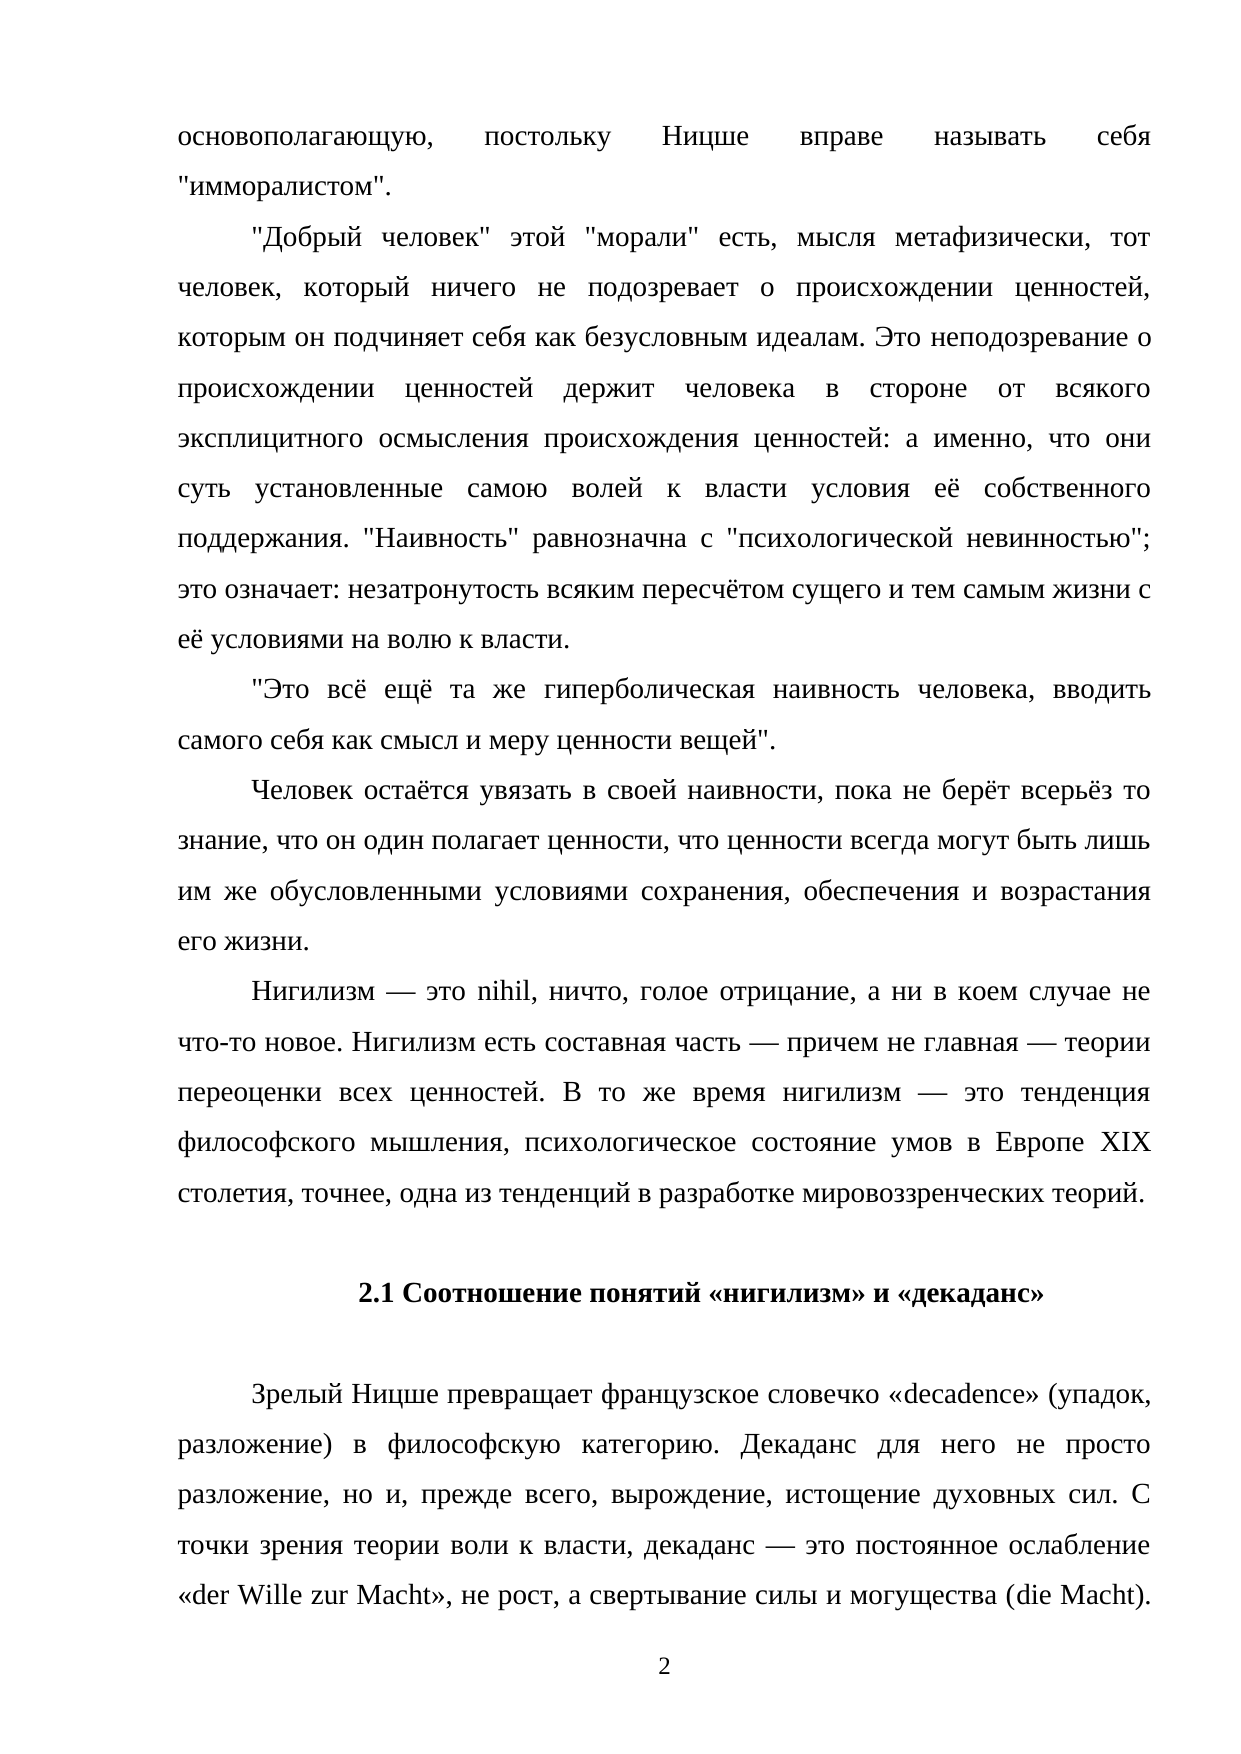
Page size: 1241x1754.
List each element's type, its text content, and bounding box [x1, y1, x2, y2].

text "Добрый человек" этой "морали" есть, мысля метафизически, тот человек, который ничего не подозревает о происхождении ценностей, которым он подчиняет себя как безусловным идеалам. Это неподозревание о происхождении ценностей держит человека в стороне от всякого эксплицитного осмысления происхождения ценностей: а именно, что они суть установленные самою волей к власти условия её собственного поддержания. "Наивность" равнозначна с "психологической невинностью"; это означает: незатронутость всяким пересчётом сущего и тем самым жизни с её условиями на волю к власти. [177, 219, 1152, 655]
text Человек остаётся увязать в своей наивности, пока не берёт всерьёз то знание, что он один полагает ценности, что ценности всегда могут быть лишь им же обусловленными условиями сохранения, обеспечения и возрастания его жизни. [177, 772, 1152, 957]
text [177, 118, 1152, 202]
subtitle 2.1 Соотношение понятий «нигилизм» и «декаданс» [177, 1275, 1152, 1309]
text Нигилизм — это nihil, ничто, голое отрицание, а ни в коем случае не что-то новое. Нигилизм есть составная часть — причем не главная — теории переоценки всех ценностей. В то же время нигилизм — это тенденция философского мышления, психологическое состояние умов в Европе XIX столетия, точнее, одна из тенденций в разработке мировоззренческих теорий. [177, 973, 1152, 1208]
text "Это всё ещё та же гиперболическая наивность человека, вводить самого себя как смысл и меру ценности вещей". [177, 672, 1152, 755]
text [177, 1376, 1152, 1611]
